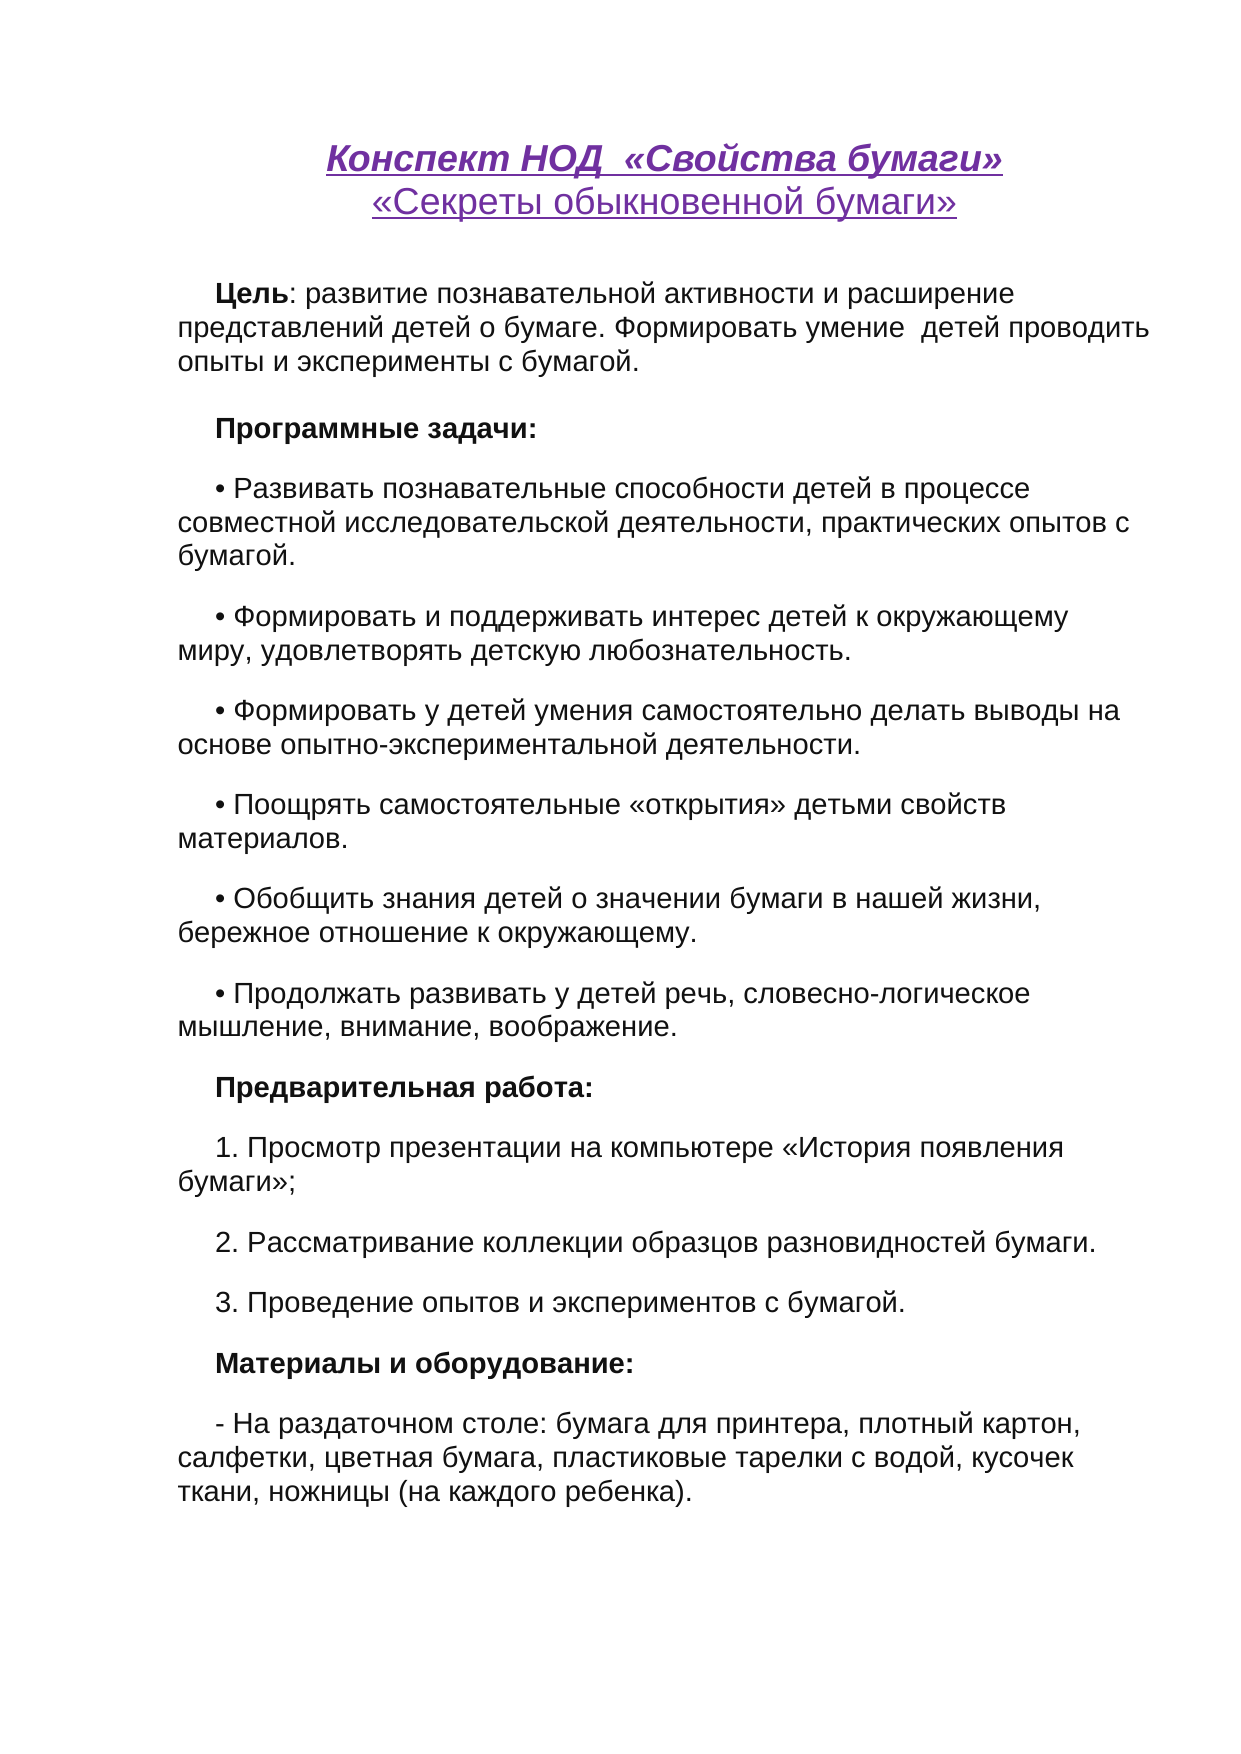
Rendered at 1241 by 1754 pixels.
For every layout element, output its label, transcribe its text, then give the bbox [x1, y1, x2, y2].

text 1. Просмотр презентации на компьютере «История появления бумаги»; [177, 1131, 1152, 1198]
text • Формировать у детей умения самостоятельно делать выводы на основе опытно-экспериментальной деятельности. [177, 693, 1152, 760]
text - На раздаточном столе: бумага для принтера, плотный картон, салфетки, цветная бумага, пластиковые тарелки с водой, кусочек ткани, ножницы (на каждого ребенка). [177, 1407, 1152, 1507]
text • Обобщить знания детей о значении бумаги в нашей жизни, бережное отношение к окружающему. [177, 882, 1152, 949]
text Конспект НОД «Свойства бумаги» «Секреты обыкновенной бумаги» [177, 136, 1152, 222]
text 2. Рассматривание коллекции образцов разновидностей бумаги. [177, 1225, 1152, 1258]
text Цель: развитие познавательной активности и расширение представлений детей о бумаге. Формировать умение детей проводить опыты и эксперименты с бумагой. [177, 277, 1152, 377]
text • Продолжать развивать у детей речь, словесно-логическое мышление, внимание, воображение. [177, 976, 1152, 1043]
text Предварительная работа: [177, 1070, 1152, 1103]
text 3. Проведение опытов и экспериментов с бумагой. [177, 1285, 1152, 1319]
text • Развивать познавательные способности детей в процессе совместной исследовательской деятельности, практических опытов с бумагой. [177, 471, 1152, 572]
text Программные задачи: [177, 411, 1152, 444]
text • Формировать и поддерживать интерес детей к окружающему миру, удовлетворять детскую любознательность. [177, 599, 1152, 666]
text • Поощрять самостоятельные «открытия» детьми свойств материалов. [177, 787, 1152, 854]
text Материалы и оборудование: [177, 1346, 1152, 1379]
